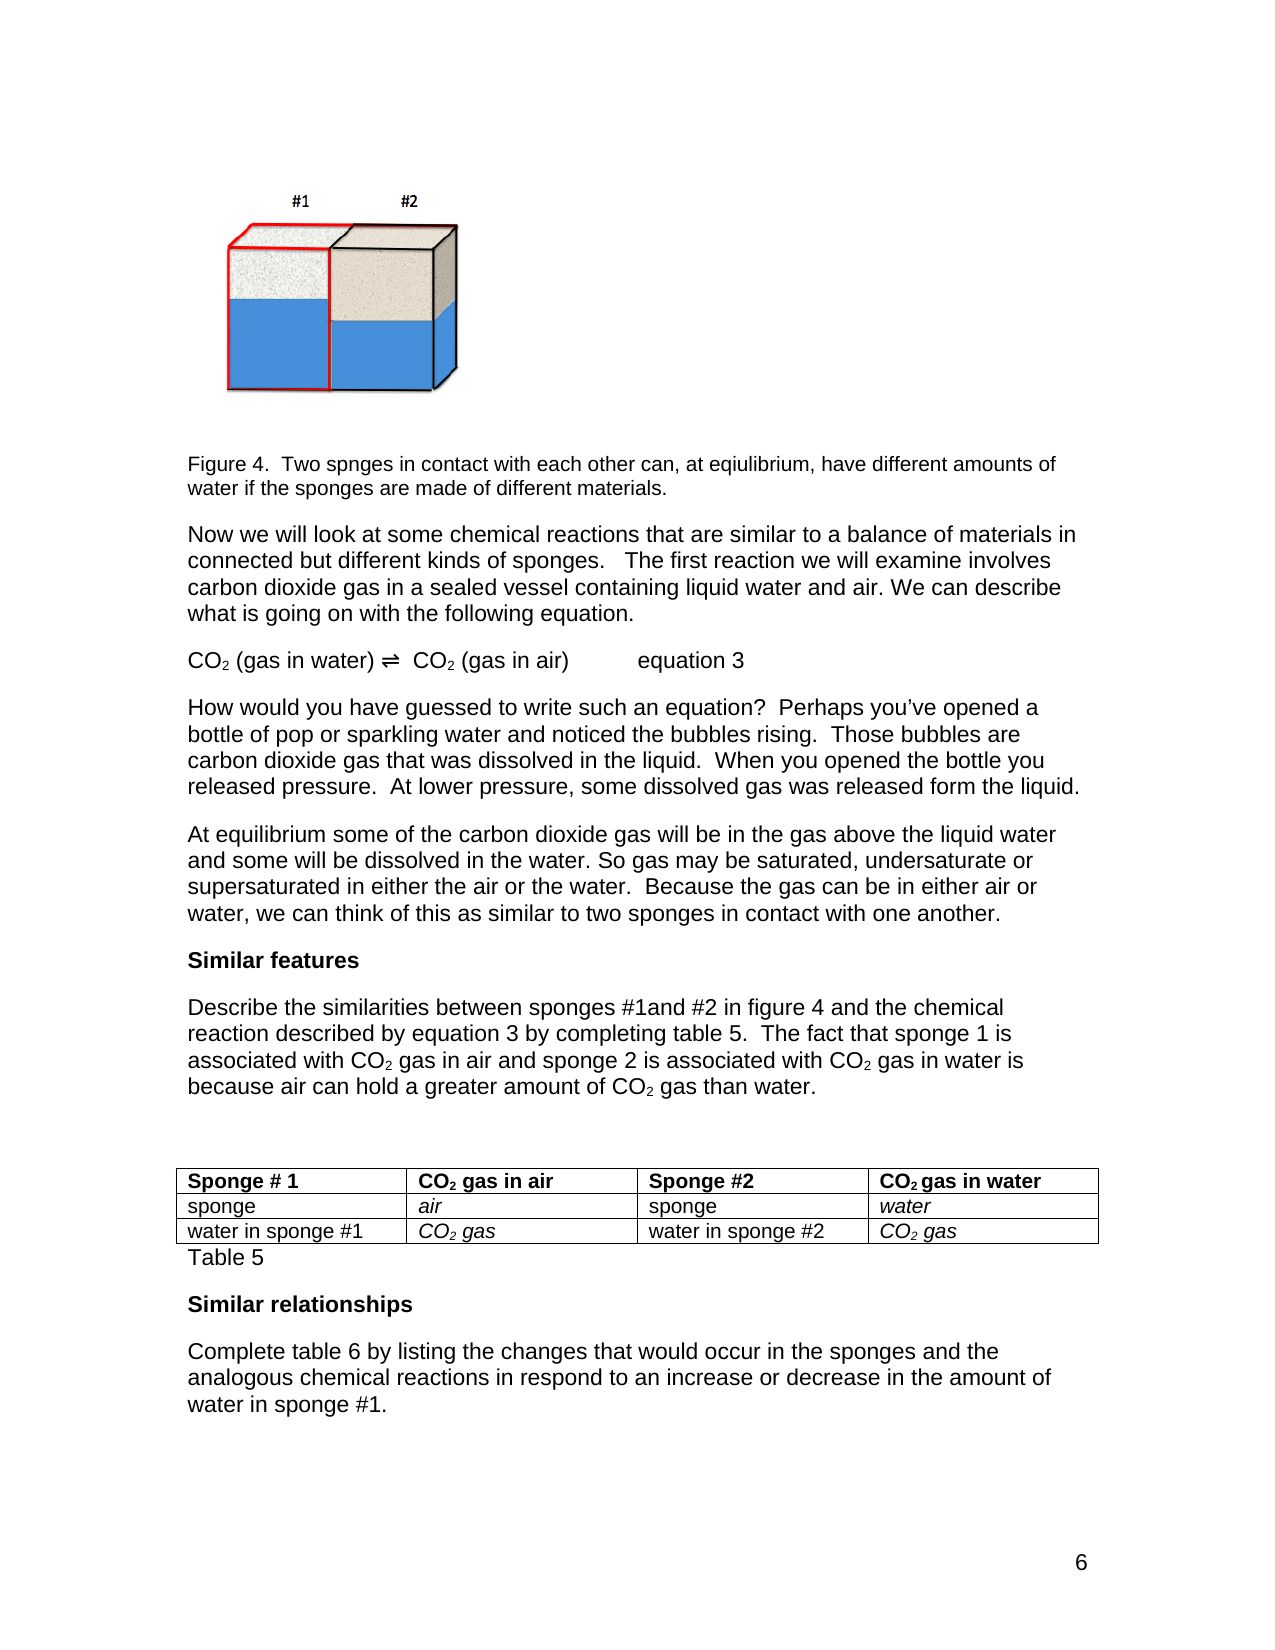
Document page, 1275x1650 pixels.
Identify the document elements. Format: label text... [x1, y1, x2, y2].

text Now we will look at some chemical reactions that are similar to a balance of materials in connected but different kinds of sponges. The first reaction we will examine involves carbon dioxide gas in a sealed vessel containing liquid water and air. We can describe what is going on with the following equation. [187, 521, 1087, 626]
text Similar relationships [187, 1291, 1087, 1317]
table_cell CO2 gas [869, 1219, 1098, 1242]
text CO2 (gas in water) CO2 (gas in air) equation 3 [187, 647, 1087, 673]
text Figure 4. Two spnges in contact with each other can, at eqiulibrium, have different amounts of water if the sponges are made of different materials. [187, 452, 1087, 500]
table_header Sponge #2 [638, 1169, 868, 1192]
table_cell water in sponge #1 [177, 1219, 406, 1242]
text Describe the similarities between sponges #1and #2 in figure 4 and the chemical reaction described by equation 3 by completing table 5. The fact that sponge 1 is associated with CO2 gas in air and sponge 2 is associated with CO2 gas in water is because air can hold a greater amount of CO2 gas than water. [187, 994, 1087, 1099]
text Table 5 [187, 1244, 1087, 1270]
text Complete table 6 by listing the changes that would occur in the sponges and the analogous chemical reactions in respond to an increase or decrease in the amount of water in sponge #1. [187, 1338, 1087, 1417]
text Similar features [187, 947, 1087, 973]
table_cell sponge [638, 1194, 868, 1217]
table_header CO2 gas in water [869, 1169, 1098, 1192]
table_cell sponge [177, 1194, 406, 1217]
text How would you have guessed to write such an equation? Perhaps you’ve opened a bottle of pop or sparkling water and noticed the bubbles rising. Those bubbles are carbon dioxide gas that was dissolved in the liquid. When you opened the bottle you released pressure. At lower pressure, some dissolved gas was released form the liquid. [187, 694, 1087, 800]
text At equilibrium some of the carbon dioxide gas will be in the gas above the liquid water and some will be dissolved in the water. So gas may be saturated, undersaturate or supersaturated in either the air or the water. Because the gas can be in either air or water, we can think of this as similar to two sponges in contact with one another. [187, 821, 1087, 926]
table_cell water in sponge #2 [638, 1219, 868, 1242]
table_header CO2 gas in air [407, 1169, 637, 1192]
table_cell CO2 gas [407, 1219, 637, 1242]
table_header Sponge # 1 [177, 1169, 406, 1192]
table_cell air [407, 1194, 637, 1217]
table_cell water [869, 1194, 1098, 1217]
picture [187, 150, 511, 432]
